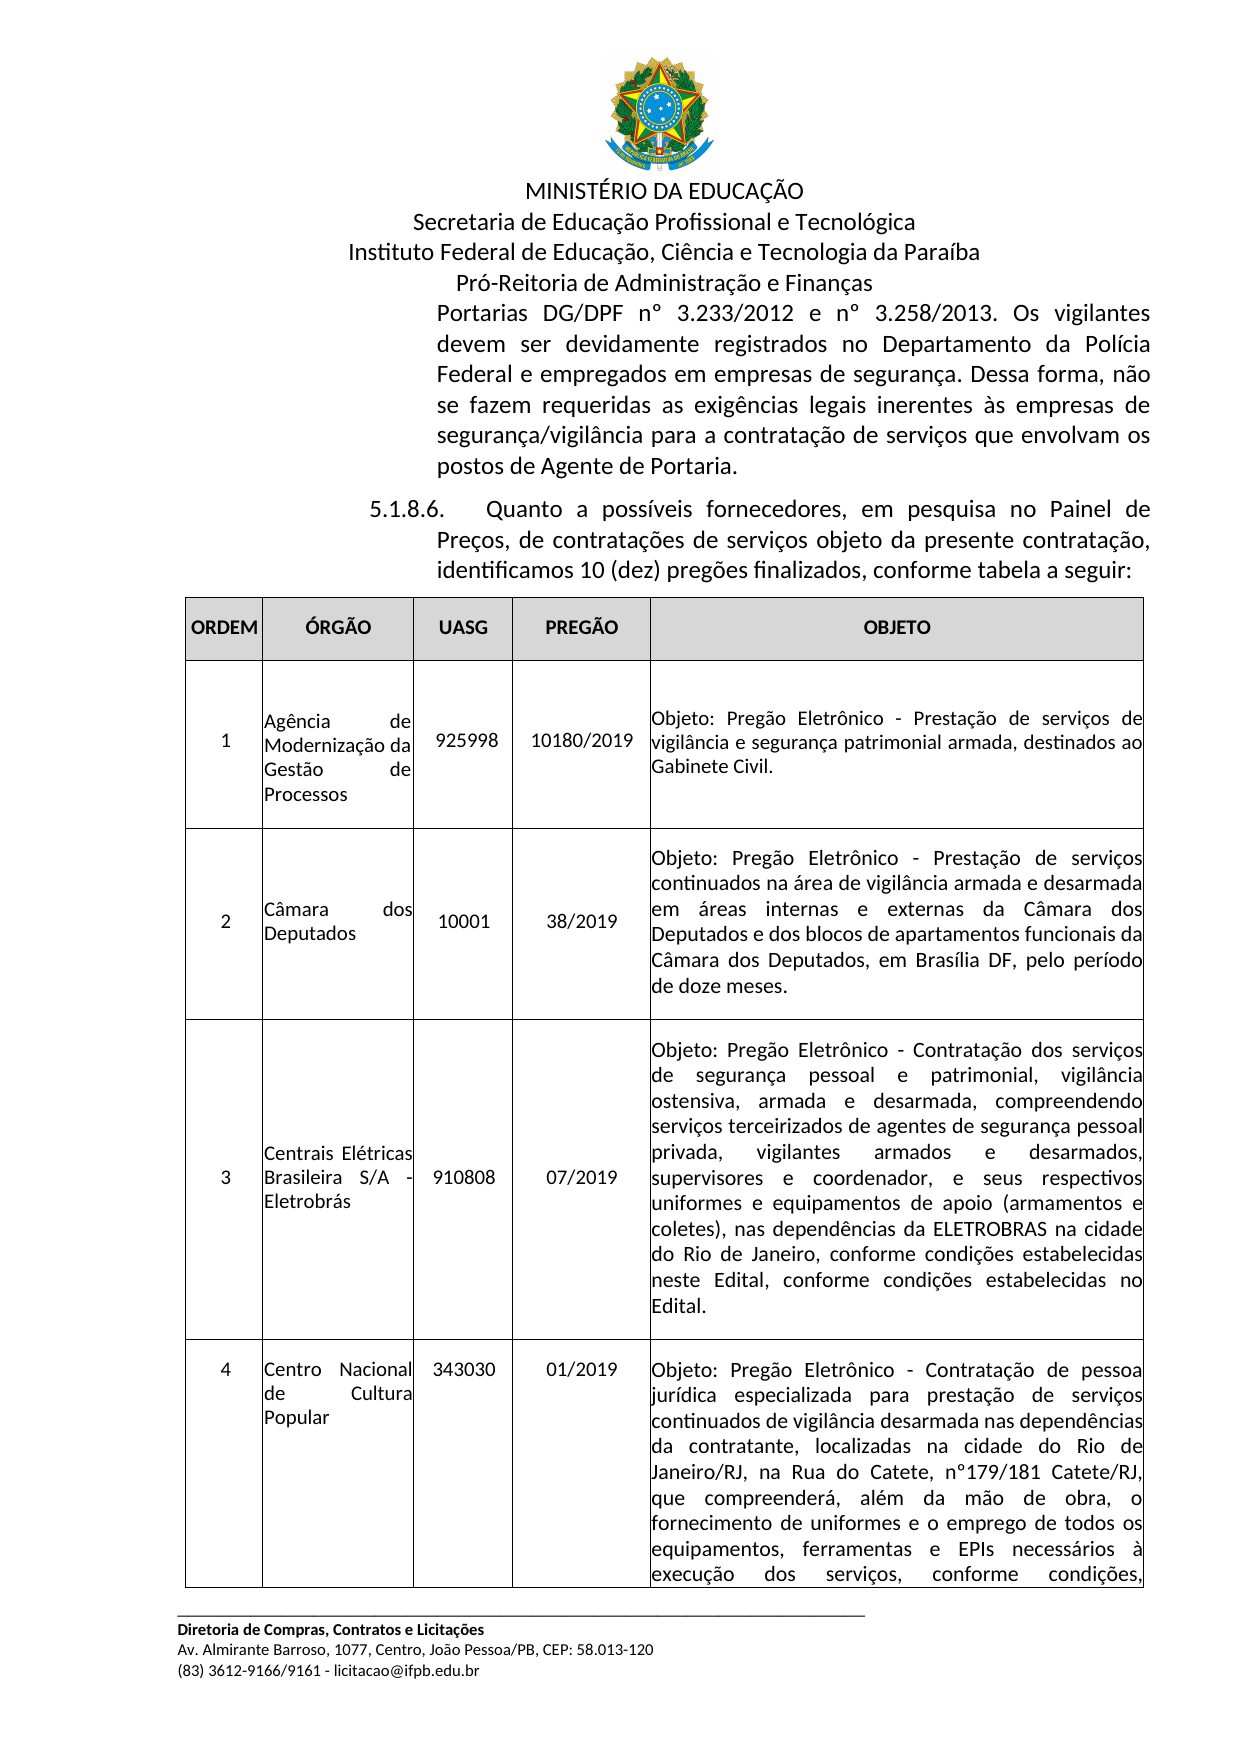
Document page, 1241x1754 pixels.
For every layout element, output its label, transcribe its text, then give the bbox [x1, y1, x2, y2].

table_cell Agência de Modernização da Gestão de Processos [263, 661, 413, 827]
table_cell Objeto: Pregão Eletrônico - Prestação de serviços continuados na área de vigilância armada e desarmada em áreas internas e externas da Câmara dos Deputados e dos blocos de apartamentos funcionais da Câmara dos Deputados, em Brasília DF, pelo período de doze meses. [651, 829, 1143, 1019]
table_cell Objeto: Pregão Eletrônico - Prestação de serviços de vigilância e segurança patrimonial armada, destinados ao Gabinete Civil. [651, 661, 1143, 827]
table_header OBJETO [651, 598, 1143, 660]
list Quanto a possíveis fornecedores, em pesquisa no Painel de Preços, de contratações de serviços objeto da presente contratação, identiﬁcamos 10 (dez) pregões finalizados, conforme tabela a seguir: [369, 493, 1152, 585]
table_cell 4 [186, 1340, 262, 1587]
table_header PREGÃO [513, 598, 650, 660]
table_header ÓRGÃO [263, 598, 413, 660]
table_cell 910808 [414, 1020, 512, 1339]
picture [601, 54, 718, 174]
table_cell Câmara dos Deputados [263, 829, 413, 1019]
table_cell Centrais Elétricas Brasileira S/A - Eletrobrás [263, 1020, 413, 1339]
table_cell 38/2019 [513, 829, 650, 1019]
table_cell 07/2019 [513, 1020, 650, 1339]
table_cell 10180/2019 [513, 661, 650, 827]
table_cell 10001 [414, 829, 512, 1019]
table_cell 925998 [414, 661, 512, 827]
table_cell 2 [186, 829, 262, 1019]
table_cell 1 [186, 661, 262, 827]
table_cell 343030 [414, 1340, 512, 1587]
table_header ORDEM [186, 598, 262, 660]
table_cell Objeto: Pregão Eletrônico - Contratação dos serviços de segurança pessoal e patrimonial, vigilância ostensiva, armada e desarmada, compreendendo serviços terceirizados de agentes de segurança pessoal privada, vigilantes armados e desarmados, supervisores e coordenador, e seus respectivos uniformes e equipamentos de apoio (armamentos e coletes), nas dependências da ELETROBRAS na cidade do Rio de Janeiro, conforme condições estabelecidas neste Edital, conforme condições estabelecidas no Edital. [651, 1020, 1143, 1339]
table_cell 3 [186, 1020, 262, 1339]
table_cell Centro Nacional de Cultura Popular [263, 1340, 413, 1587]
table_cell 01/2019 [513, 1340, 650, 1587]
table_header UASG [414, 598, 512, 660]
